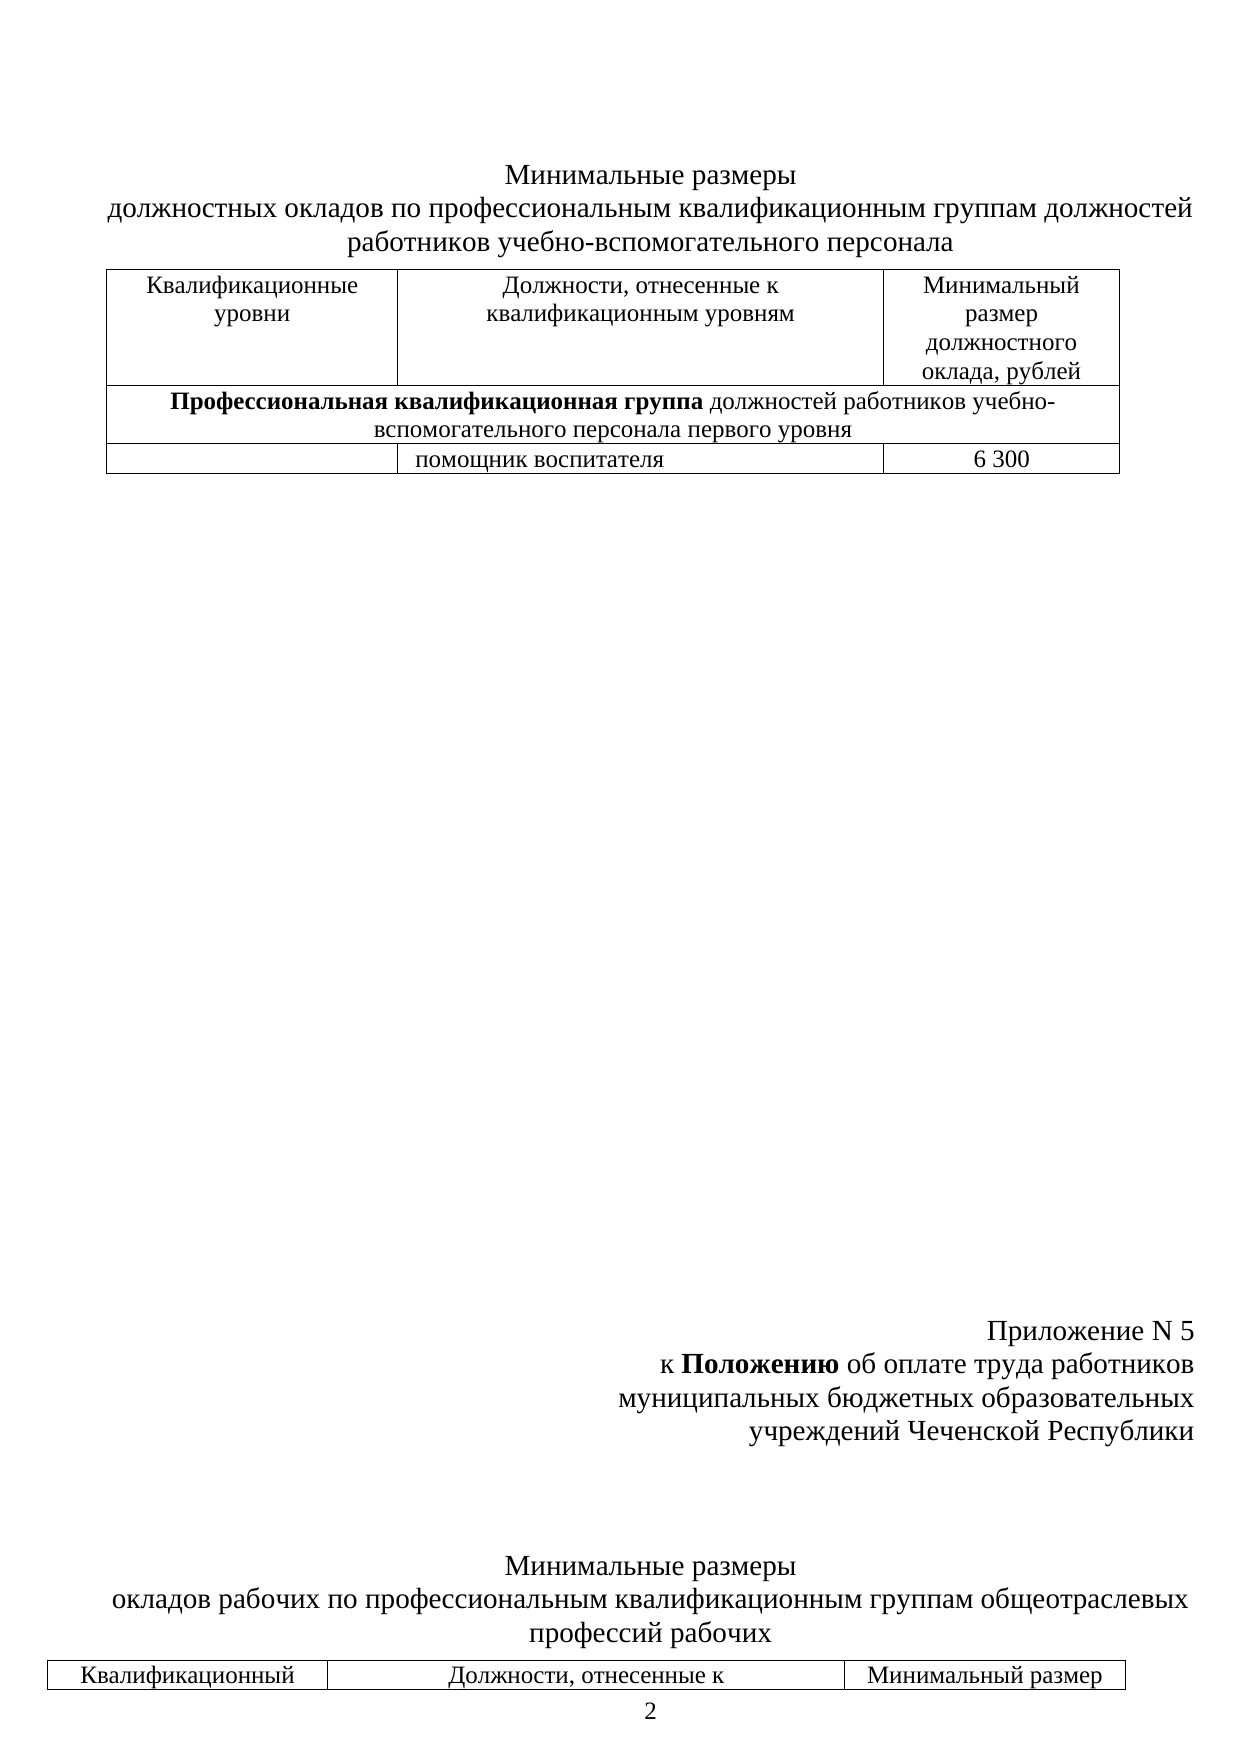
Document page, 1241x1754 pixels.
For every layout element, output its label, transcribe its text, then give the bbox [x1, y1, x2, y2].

text к Положению об оплате труда работников [106, 1346, 1194, 1380]
table_cell 6 300 [884, 444, 1119, 473]
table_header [48, 1661, 327, 1689]
text Минимальные размеры окладов рабочих по профессиональным квалификационным группам общеотраслевых профессий рабочих [106, 1548, 1194, 1648]
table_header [328, 1661, 844, 1689]
table_cell помощник воспитателя [398, 444, 883, 473]
text Минимальные размеры должностных окладов по профессиональным квалификационным группам должностей работников учебно-вспомогательного персонала [106, 157, 1194, 257]
table_header Квалификационные уровни [107, 270, 397, 385]
text муниципальных бюджетных образовательных [106, 1380, 1194, 1413]
table_header Должности, отнесенные к квалификационным уровням [398, 270, 883, 385]
table_header Минимальный размер должностного оклада, рублей [884, 270, 1119, 385]
table_cell [107, 444, 397, 473]
table_cell Профессиональная квалификационная группа должностей работников учебно-вспомогательного персонала первого уровня [107, 386, 1119, 443]
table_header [845, 1661, 1125, 1689]
text учреждений Чеченской Республики [106, 1413, 1194, 1447]
text Приложение N 5 [106, 1313, 1194, 1346]
